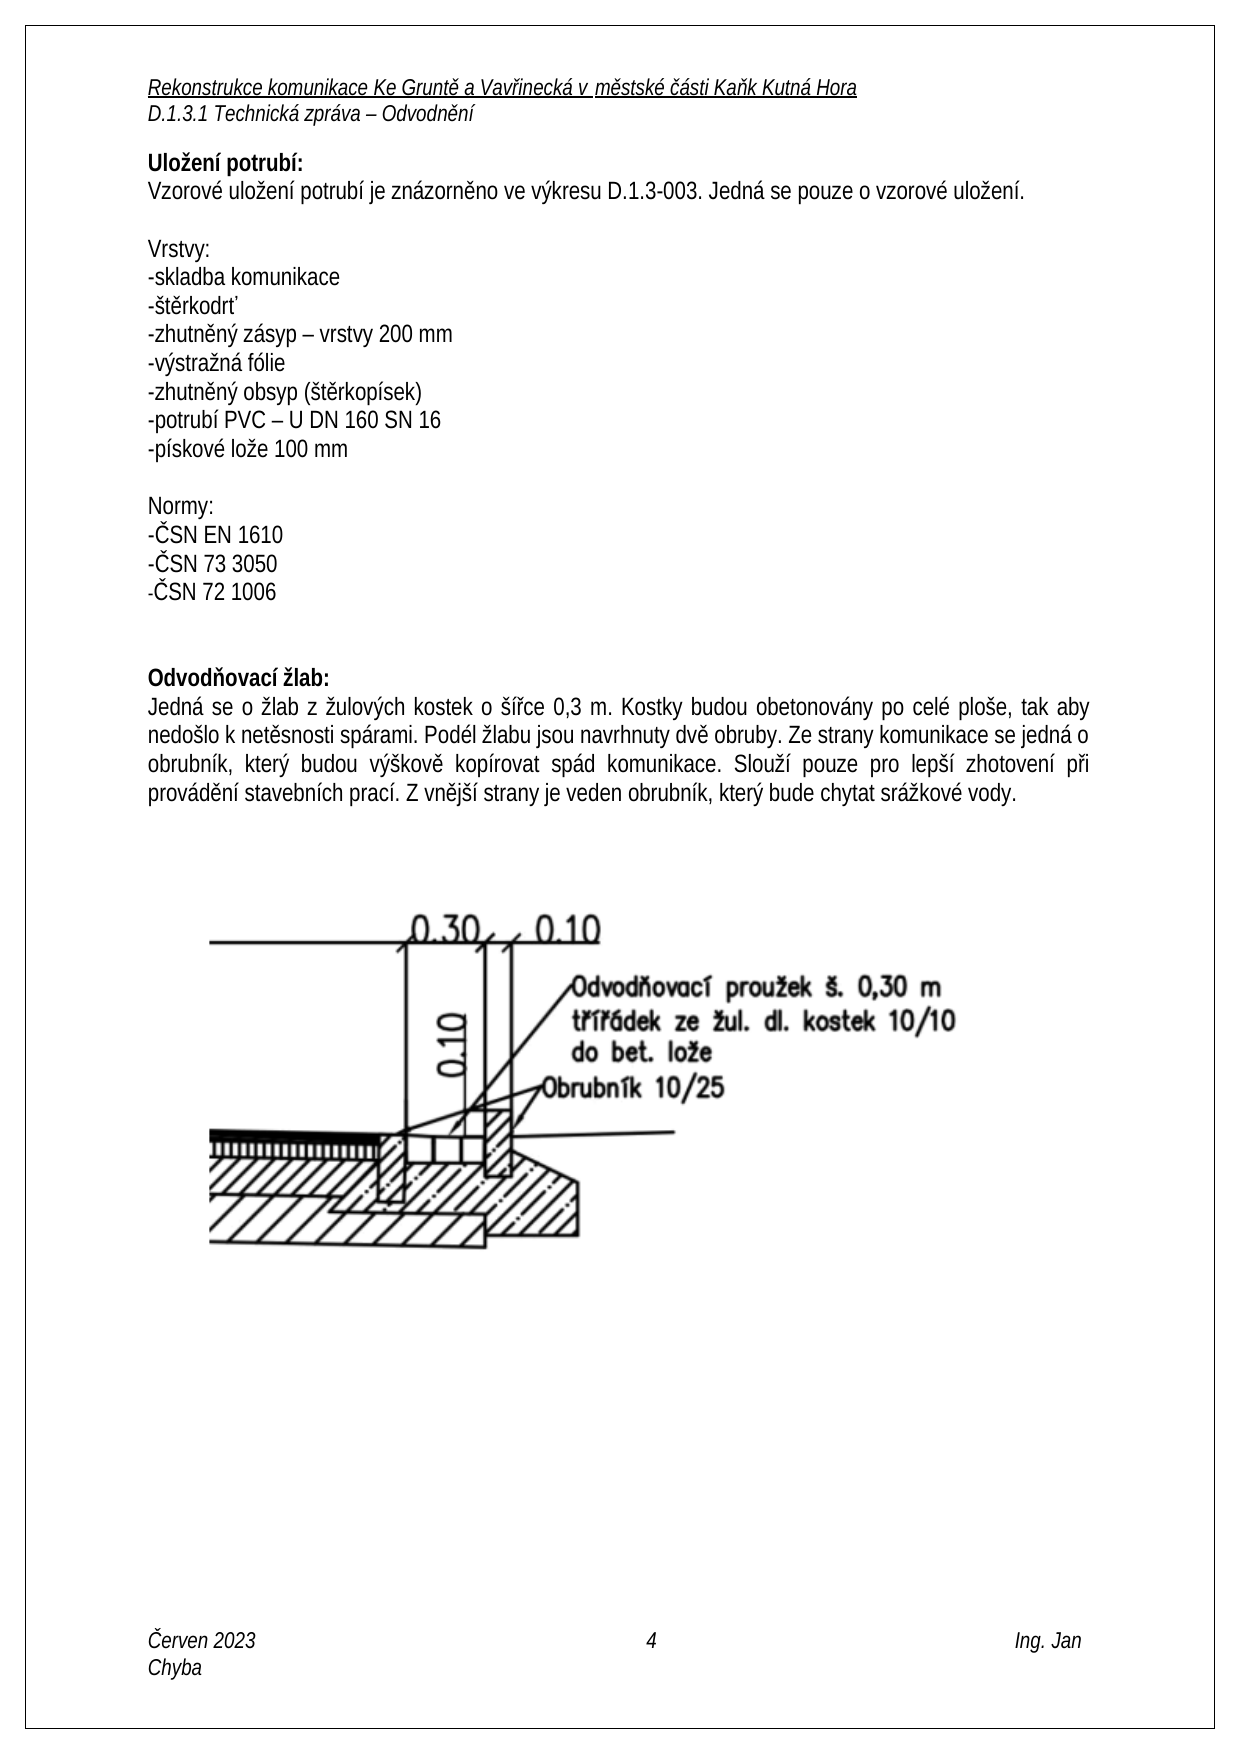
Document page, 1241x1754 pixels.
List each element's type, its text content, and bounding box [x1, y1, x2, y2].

text -ČSN EN 1610 [148, 520, 1093, 549]
text -ČSN 72 1006 [148, 577, 1093, 606]
text Normy: [148, 491, 1093, 520]
text -ČSN 73 3050 [148, 549, 1093, 577]
text -zhutněný obsyp (štěrkopísek) [148, 377, 1093, 405]
text Odvodňovací žlab: [148, 663, 1093, 692]
picture [147, 835, 967, 1298]
text Vrstvy: [148, 233, 1093, 262]
text -skladba komunikace [148, 262, 1093, 291]
text Vzorové uložení potrubí je znázorněno ve výkresu D.1.3-003. Jedná se pouze o vzorové uložení. [148, 176, 1093, 205]
text -štěrkodrť [148, 291, 1093, 319]
text Jedná se o žlab z žulových kostek o šířce 0,3 m. Kostky budou obetonovány po celé ploše, tak aby nedošlo k netěsnosti spárami. Podél žlabu jsou navrhnuty dvě obruby. Ze strany komunikace se jedná o obrubník, který budou výškově kopírovat spád komunikace. Slouží pouze pro lepší zhotovení při provádění stavebních prací. Z vnější strany je veden obrubník, který bude chytat srážkové vody. [148, 692, 1092, 806]
text Uložení potrubí: [148, 148, 1093, 176]
text -výstražná fólie [148, 348, 1093, 377]
text -pískové lože 100 mm [148, 434, 1093, 463]
text -potrubí PVC – U DN 160 SN 16 [148, 405, 1093, 434]
text -zhutněný zásyp – vrstvy 200 mm [148, 319, 1093, 348]
